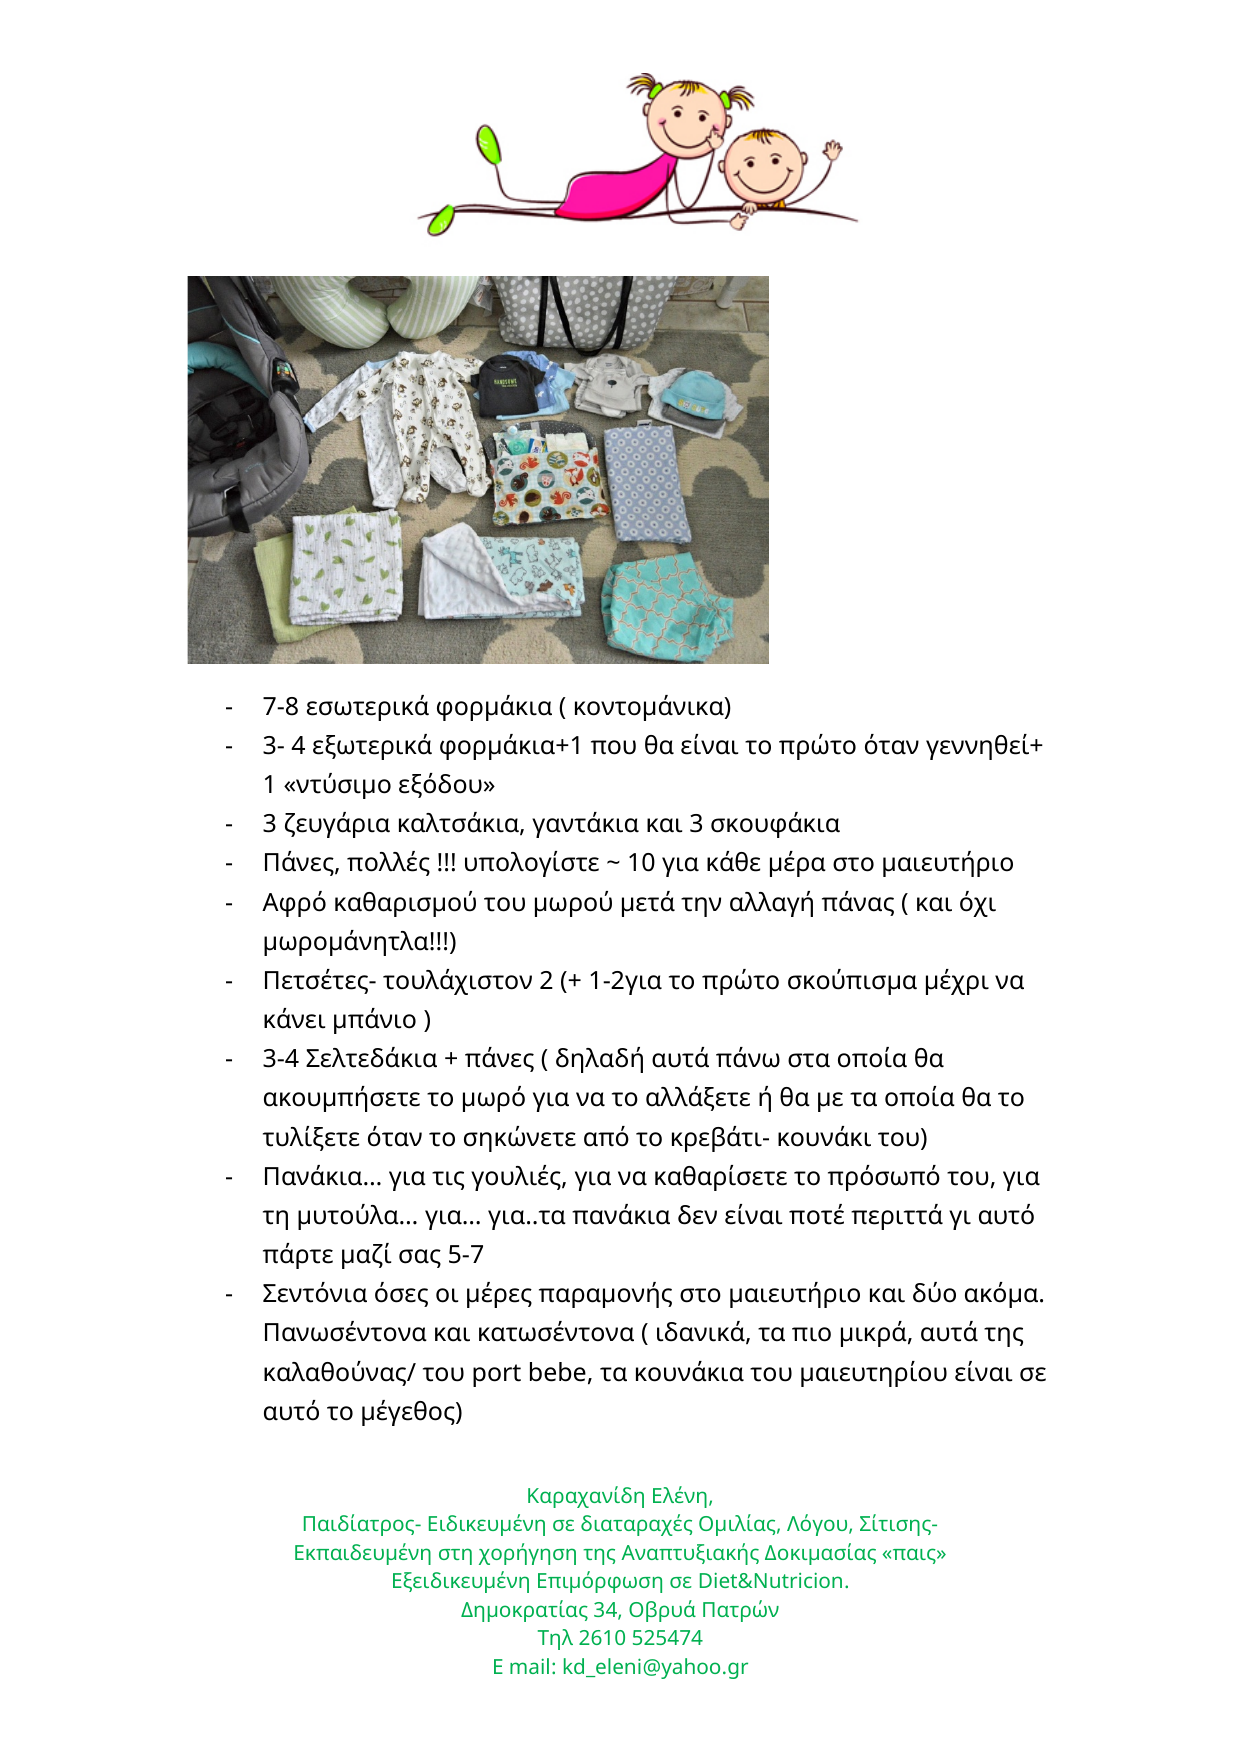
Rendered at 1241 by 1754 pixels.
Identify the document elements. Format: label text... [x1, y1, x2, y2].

picture [375, 73, 865, 249]
list 3-4 Σελτεδάκια + πάνες ( δηλαδή αυτά πάνω στα οποία θα ακουμπήσετε το μωρό για να το αλλάξετε ή θα με τα οποία θα το τυλίξετε όταν το σηκώνετε από το κρεβάτι- κουνάκι του) [225, 1041, 1053, 1153]
list Πάνες, πολλές !!! υπολογίστε ~ 10 για κάθε μέρα στο μαιευτήριο [225, 845, 1053, 879]
list Σεντόνια όσες οι μέρες παραμονής στο μαιευτήριο και δύο ακόμα. Πανωσέντονα και κατωσέντονα ( ιδανικά, τα πιο μικρά, αυτά της καλαθούνας/ του port bebe, τα κουνάκια του μαιευτηρίου είναι σε αυτό το μέγεθος) [225, 1276, 1053, 1427]
list 3 ζευγάρια καλτσάκια, γαντάκια και 3 σκουφάκια [225, 806, 1053, 840]
list Αφρό καθαρισμού του μωρού μετά την αλλαγή πάνας ( και όχι μωρομάνητλα!!!) [225, 884, 1053, 957]
picture [187, 276, 769, 664]
list 3- 4 εξωτερικά φορμάκια+1 που θα είναι το πρώτο όταν γεννηθεί+ 1 «ντύσιμο εξόδου» [225, 727, 1053, 801]
list 7-8 εσωτερικά φορμάκια ( κοντομάνικα) [225, 688, 1053, 722]
list Πετσέτες- τουλάχιστον 2 (+ 1-2για το πρώτο σκούπισμα μέχρι να κάνει μπάνιο ) [225, 962, 1053, 1036]
list Πανάκια… για τις γουλιές, για να καθαρίσετε το πρόσωπό του, για τη μυτούλα… για… για..τα πανάκια δεν είναι ποτέ περιττά γι αυτό πάρτε μαζί σας 5-7 [225, 1158, 1053, 1271]
